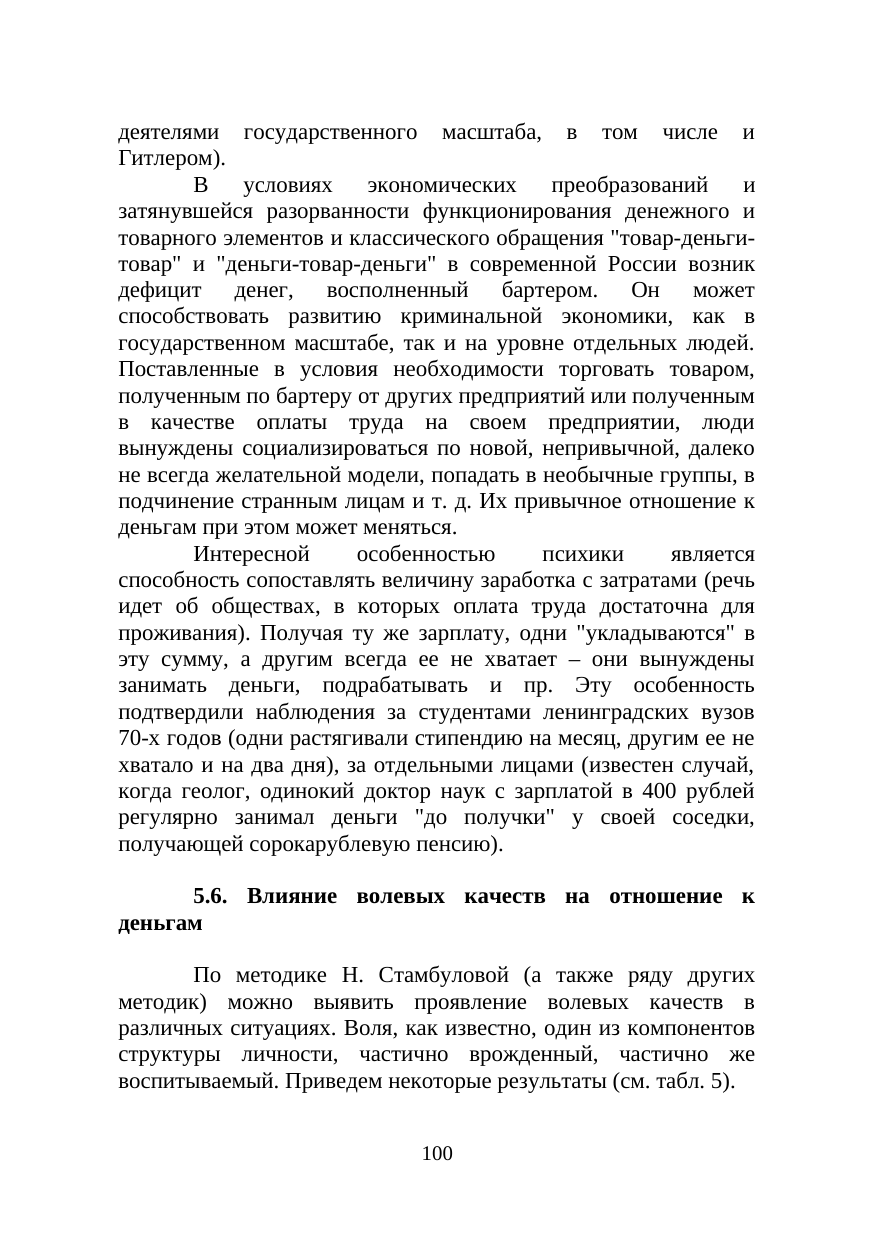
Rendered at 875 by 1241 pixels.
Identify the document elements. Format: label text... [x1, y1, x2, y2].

text В условиях экономических преобразований и затянувшейся разорванности функционирования денежного и товарного элементов и классического обращения "товар-деньги-товар" и "деньги-товар-деньги" в современной России возник дефицит денег, восполненный бартером. Он может способствовать развитию криминальной экономики, как в государственном масштабе, так и на уровне отдельных людей. Поставленные в условия необходимости торговать товаром, полученным по бартеру от других предприятий или полученным в качестве оплаты труда на своем предприятии, люди вынуждены социализироваться по новой, непривычной, далеко не всегда желательной модели, попадать в необычные группы, в подчинение странным лицам и т. д. Их привычное отношение к деньгам при этом может меняться. [118, 171, 756, 540]
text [118, 118, 756, 171]
text 5.6. Влияние волевых качеств на отношение к деньгам [118, 882, 756, 935]
text По методике Н. Стамбуловой (а также ряду других методик) можно выявить проявление волевых качеств в различных ситуациях. Воля, как известно, один из компонентов структуры личности, частично врожденный, частично же воспитываемый. Приведем некоторые результаты (см. табл. 5). [118, 961, 756, 1093]
text Интересной особенностью психики является способность сопоставлять величину заработка с затратами (речь идет об обществах, в которых оплата труда достаточна для проживания). Получая ту же зарплату, одни "укладываются" в эту сумму, а другим всегда ее не хватает – они вынуждены занимать деньги, подрабатывать и пр. Эту особенность подтвердили наблюдения за студентами ленинградских вузов 70-х годов (одни растягивали стипендию на месяц, другим ее не хватало и на два дня), за отдельными лицами (известен случай, когда геолог, одинокий доктор наук с зарплатой в 400 рублей регулярно занимал деньги "до получки" у своей соседки, получающей сорокарублевую пенсию). [118, 540, 756, 856]
